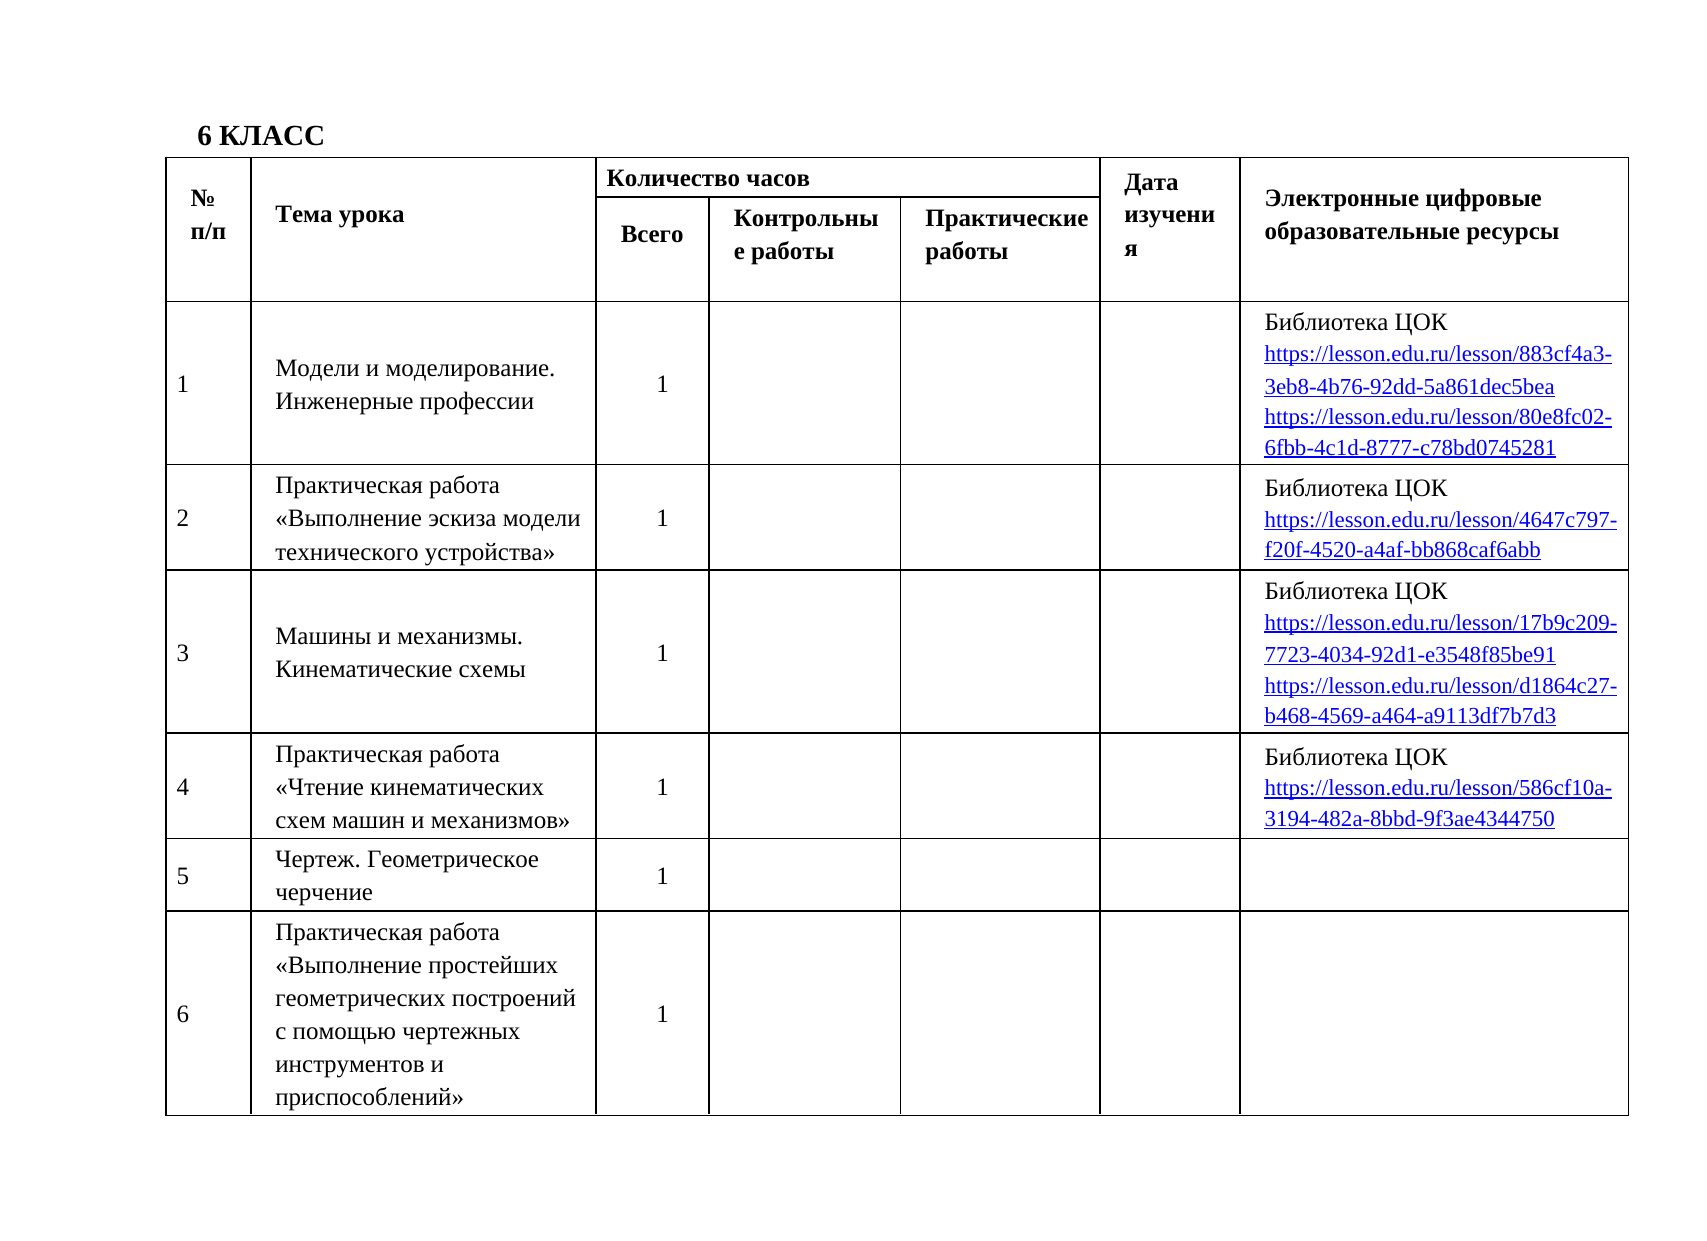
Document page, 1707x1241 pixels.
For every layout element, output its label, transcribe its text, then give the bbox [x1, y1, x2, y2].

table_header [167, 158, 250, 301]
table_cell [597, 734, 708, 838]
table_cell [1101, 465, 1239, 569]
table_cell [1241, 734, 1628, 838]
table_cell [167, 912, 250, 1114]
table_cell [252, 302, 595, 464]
text 6 КЛАСС [190, 118, 1618, 152]
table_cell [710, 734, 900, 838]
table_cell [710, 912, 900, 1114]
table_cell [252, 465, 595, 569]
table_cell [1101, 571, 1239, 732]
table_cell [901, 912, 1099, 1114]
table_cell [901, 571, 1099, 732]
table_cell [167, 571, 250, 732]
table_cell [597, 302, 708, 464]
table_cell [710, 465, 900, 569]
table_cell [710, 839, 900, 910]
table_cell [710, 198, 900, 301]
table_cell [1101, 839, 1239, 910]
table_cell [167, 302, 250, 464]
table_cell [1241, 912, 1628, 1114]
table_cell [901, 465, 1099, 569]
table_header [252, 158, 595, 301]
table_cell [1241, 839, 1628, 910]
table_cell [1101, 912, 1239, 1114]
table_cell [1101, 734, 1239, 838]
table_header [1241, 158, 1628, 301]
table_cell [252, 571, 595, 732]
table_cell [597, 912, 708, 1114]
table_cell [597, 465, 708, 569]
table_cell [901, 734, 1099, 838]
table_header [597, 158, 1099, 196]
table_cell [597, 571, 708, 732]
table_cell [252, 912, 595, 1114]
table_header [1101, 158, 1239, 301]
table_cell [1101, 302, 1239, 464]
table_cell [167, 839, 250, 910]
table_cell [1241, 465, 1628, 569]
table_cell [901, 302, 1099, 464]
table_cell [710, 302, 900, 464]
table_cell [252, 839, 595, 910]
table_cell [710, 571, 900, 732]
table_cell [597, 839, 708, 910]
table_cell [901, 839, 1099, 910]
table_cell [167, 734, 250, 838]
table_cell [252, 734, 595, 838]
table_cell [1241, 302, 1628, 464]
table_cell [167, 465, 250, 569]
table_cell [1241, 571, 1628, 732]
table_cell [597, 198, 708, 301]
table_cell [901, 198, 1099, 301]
